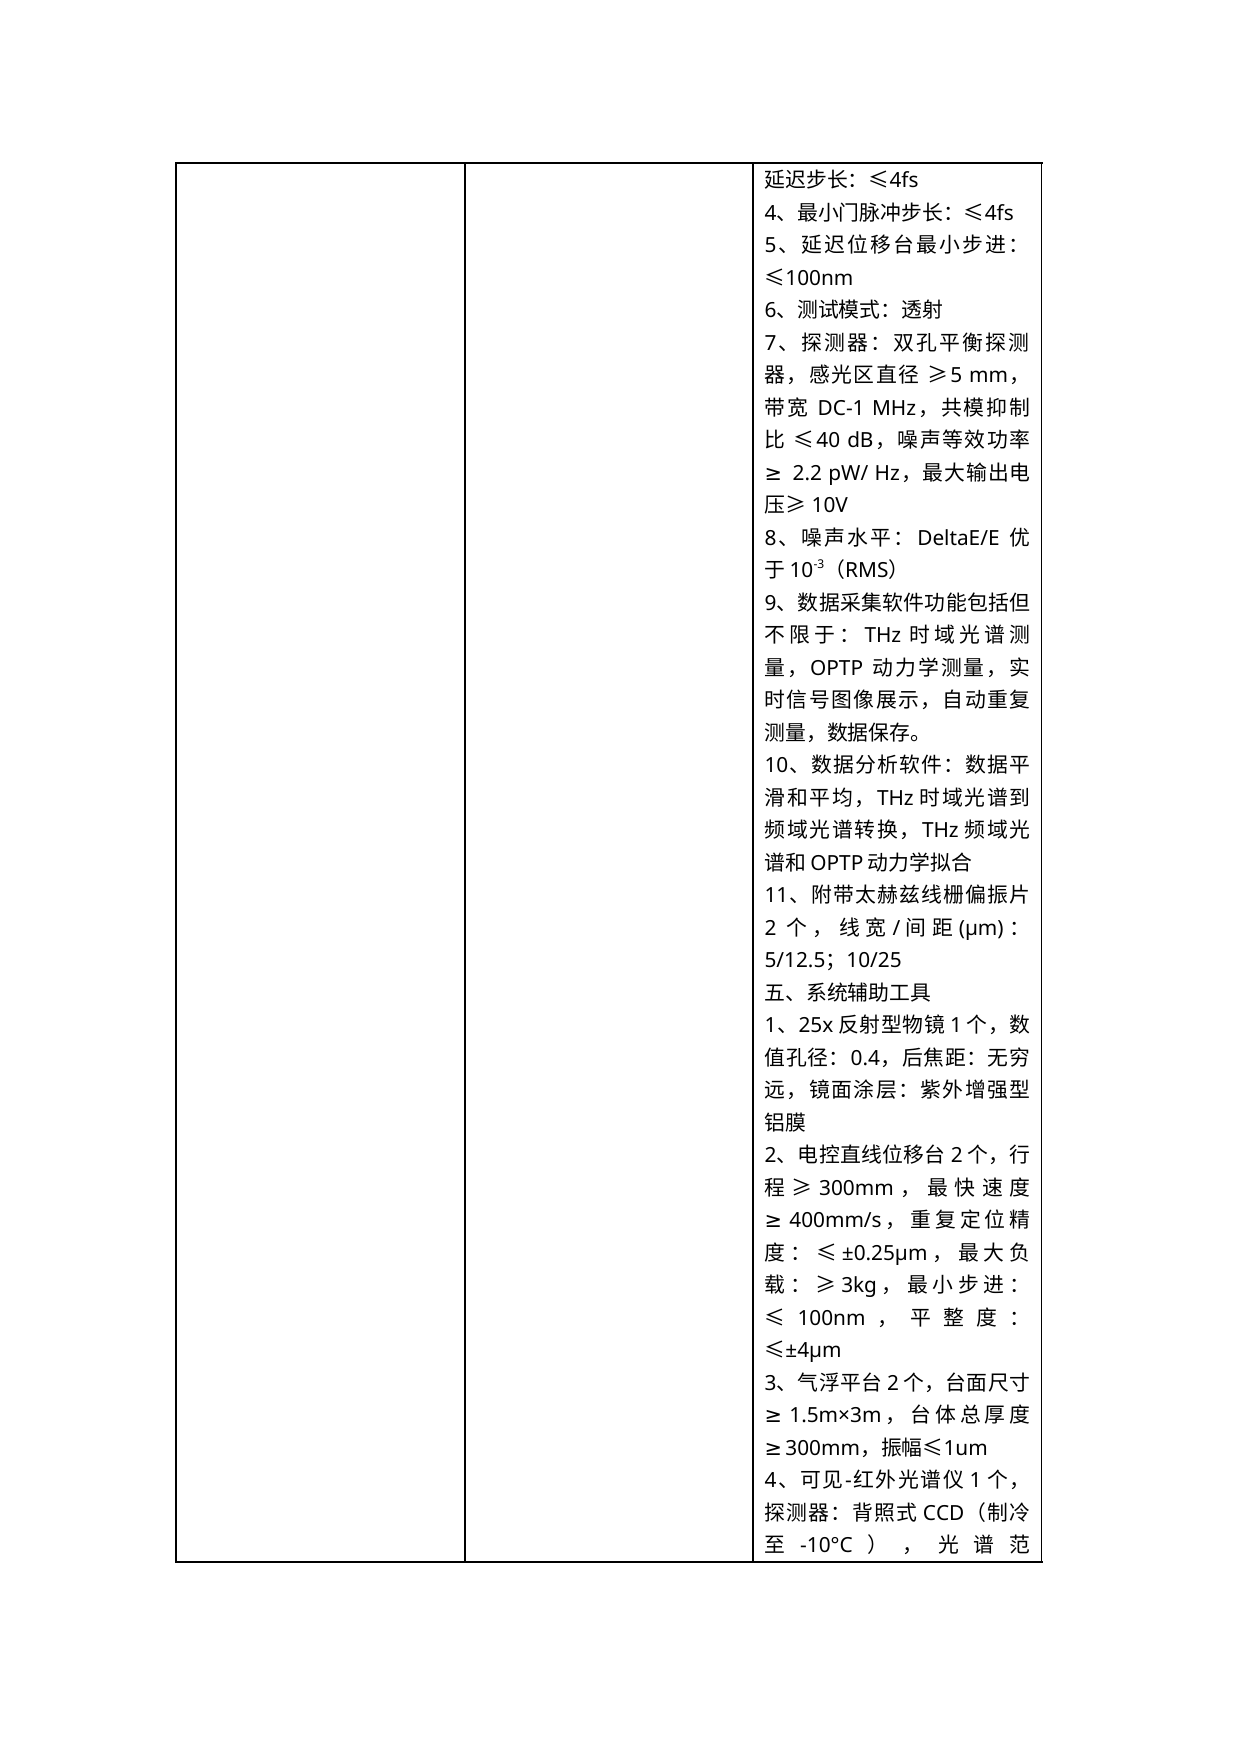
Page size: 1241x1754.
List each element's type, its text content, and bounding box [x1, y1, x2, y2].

table_cell 1 [177, 164, 464, 1561]
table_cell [754, 164, 1041, 1561]
table_cell [466, 164, 752, 1561]
